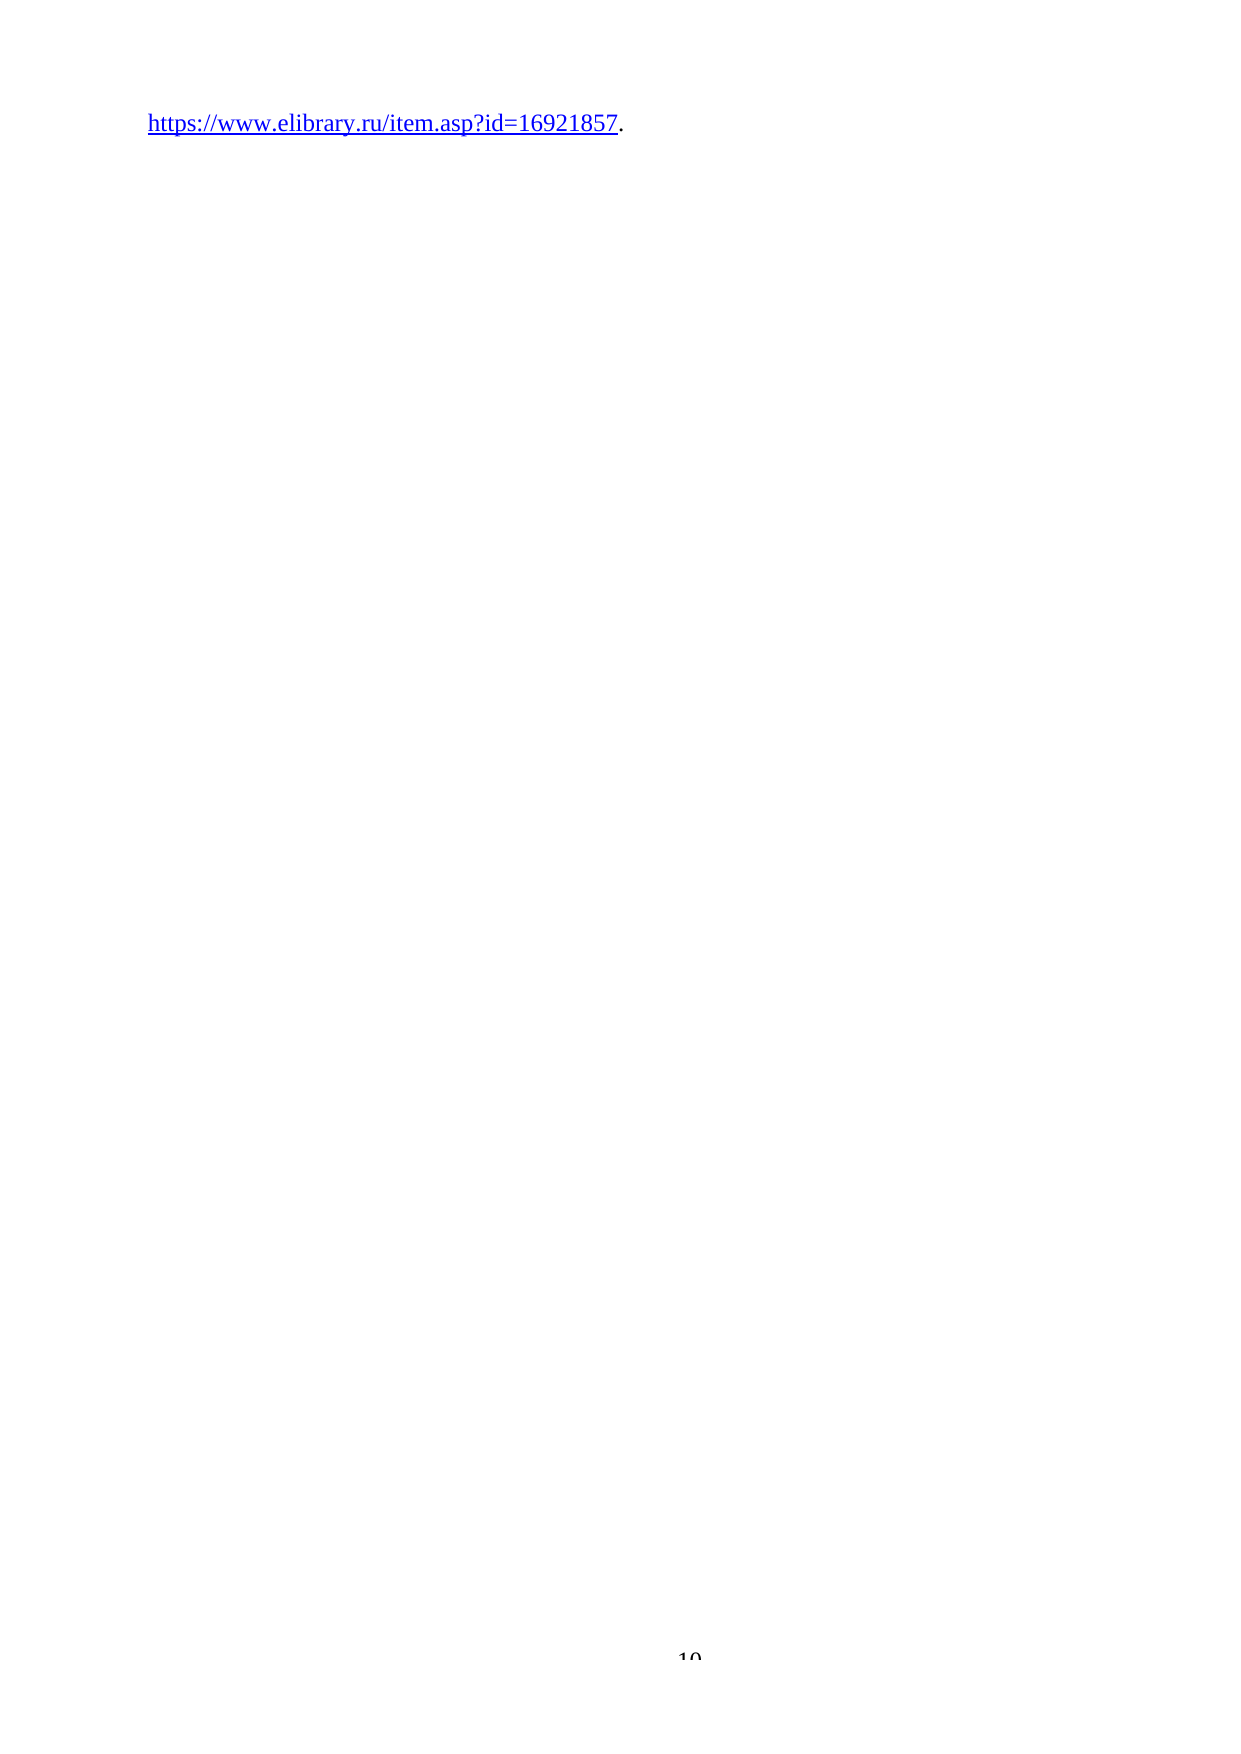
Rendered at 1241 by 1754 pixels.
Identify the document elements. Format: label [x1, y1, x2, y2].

list [148, 108, 1151, 137]
